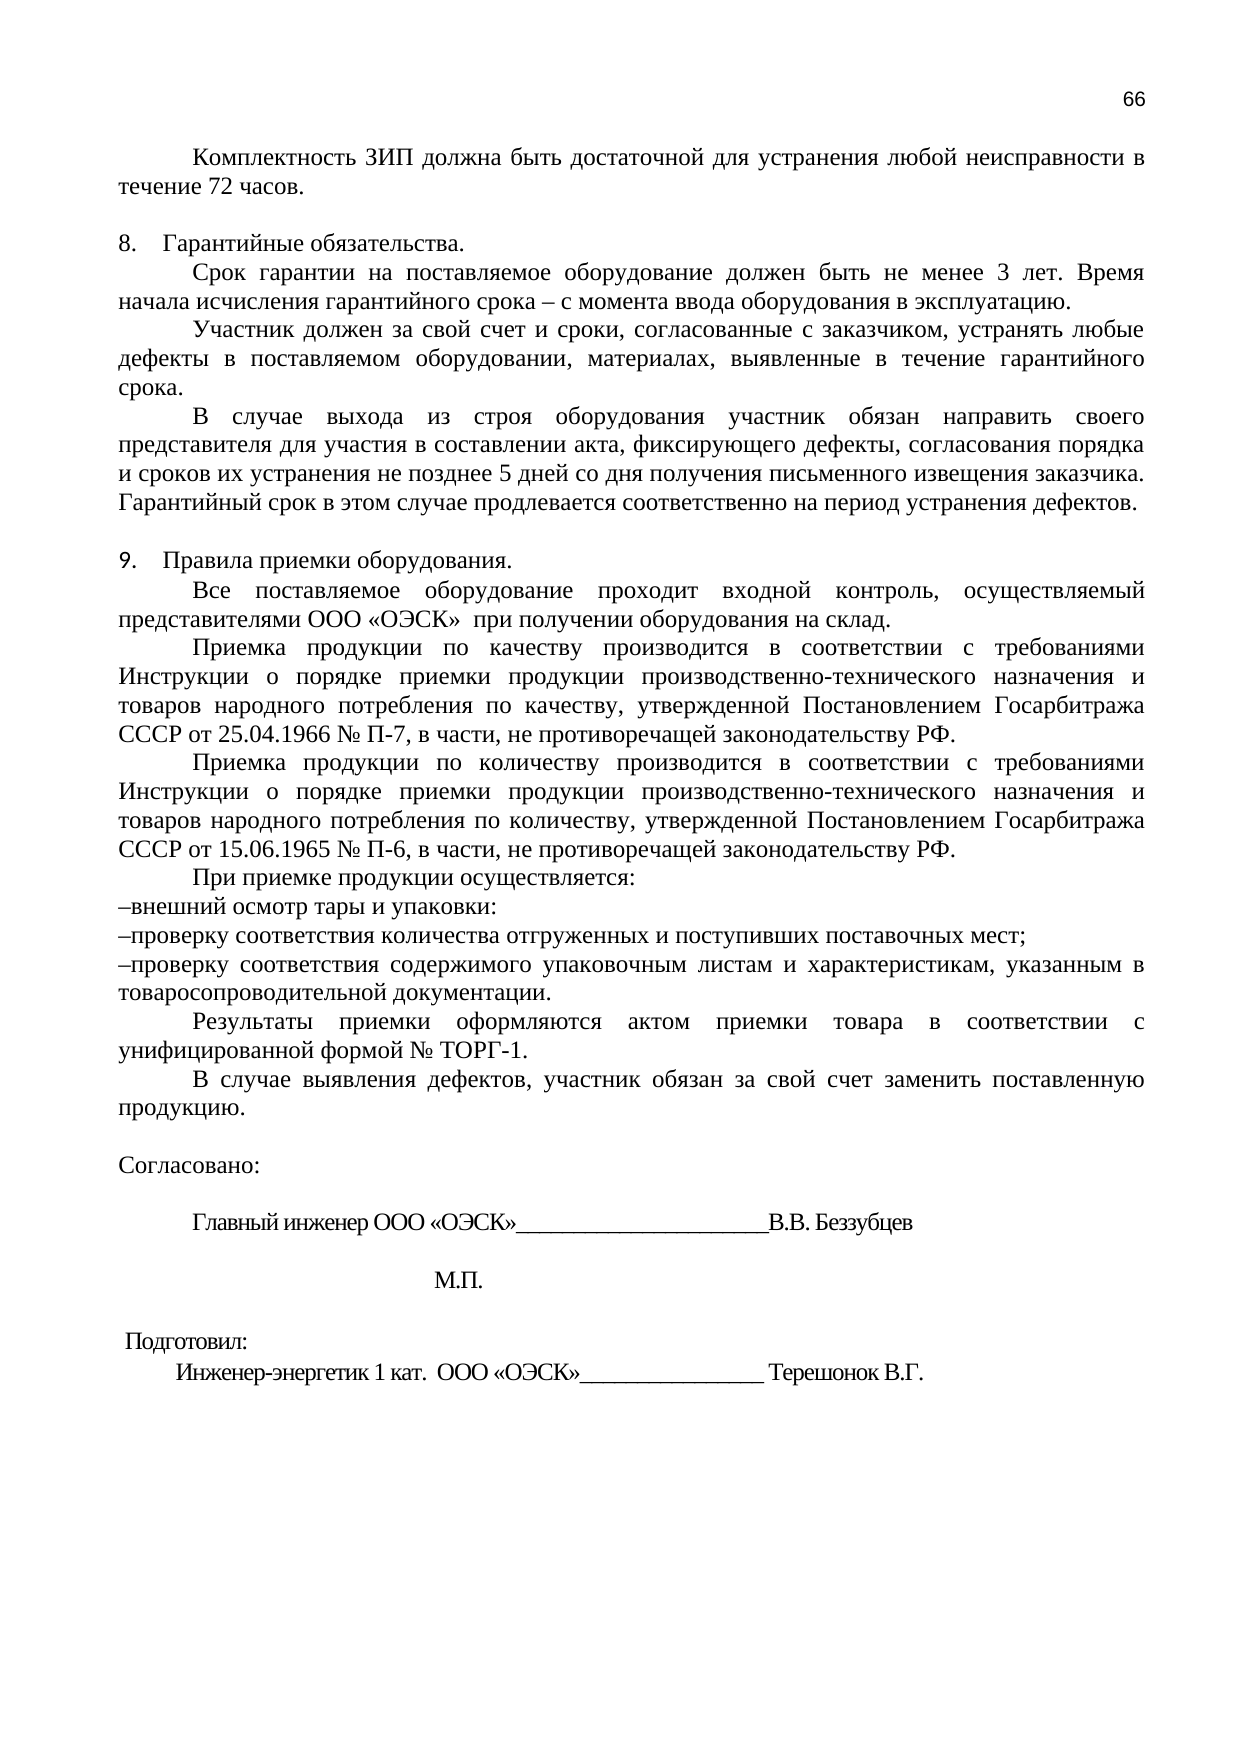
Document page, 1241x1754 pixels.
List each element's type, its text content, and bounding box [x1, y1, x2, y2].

list Правила приемки оборудования. [118, 544, 1146, 575]
text Комплектность ЗИП должна быть достаточной для устранения любой неисправности в течение 72 часов. [118, 142, 1146, 199]
text Все поставляемое оборудование проходит входной контроль, осуществляемый представителями ООО «ОЭСК» при получении оборудования на склад. [118, 575, 1146, 632]
text –внешний осмотр тары и упаковки: [118, 891, 1146, 920]
text Согласовано: [118, 1150, 1146, 1179]
list Гарантийные обязательства. [118, 228, 1146, 257]
text Приемка продукции по качеству производится в соответствии с требованиями Инструкции о порядке приемки продукции производственно-технического назначения и товаров народного потребления по качеству, утвержденной Постановлением Госарбитража СССР от 25.04.1966 № П-7, в части, не противоречащей законодательству РФ. [118, 632, 1146, 747]
text Главный инженер ООО «ОЭСК»______________________В.В. Беззубцев [118, 1207, 1146, 1236]
text Подготовил: [118, 1322, 1146, 1357]
text Участник должен за свой счет и сроки, согласованные с заказчиком, устранять любые дефекты в поставляемом оборудовании, материалах, выявленные в течение гарантийного срока. [118, 314, 1146, 401]
text –проверку соответствия количества отгруженных и поступивших поставочных мест; [118, 920, 1146, 949]
text Результаты приемки оформляются актом приемки товара в соответствии с унифицированной формой № ТОРГ-1. [118, 1006, 1146, 1064]
text Срок гарантии на поставляемое оборудование должен быть не менее 3 лет. Время начала исчисления гарантийного срока – с момента ввода оборудования в эксплуатацию. [118, 257, 1146, 314]
text Приемка продукции по количеству производится в соответствии с требованиями Инструкции о порядке приемки продукции производственно-технического назначения и товаров народного потребления по количеству, утвержденной Постановлением Госарбитража СССР от 15.06.1965 № П-6, в части, не противоречащей законодательству РФ. [118, 747, 1146, 862]
text В случае выявления дефектов, участник обязан за свой счет заменить поставленную продукцию. [118, 1064, 1146, 1121]
text При приемке продукции осуществляется: [118, 862, 1146, 891]
text –проверку соответствия содержимого упаковочным листам и характеристикам, указанным в товаросопроводительной документации. [118, 949, 1146, 1006]
text Инженер-энергетик 1 кат. ООО «ОЭСК»________________ Терешонок В.Г. [118, 1357, 1146, 1385]
text В случае выхода из строя оборудования участник обязан направить своего представителя для участия в составлении акта, фиксирующего дефекты, согласования порядка и сроков их устранения не позднее 5 дней со дня получения письменного извещения заказчика. Гарантийный срок в этом случае продлевается соответственно на период устранения дефектов. [118, 401, 1146, 516]
text М.П. [118, 1265, 1146, 1294]
